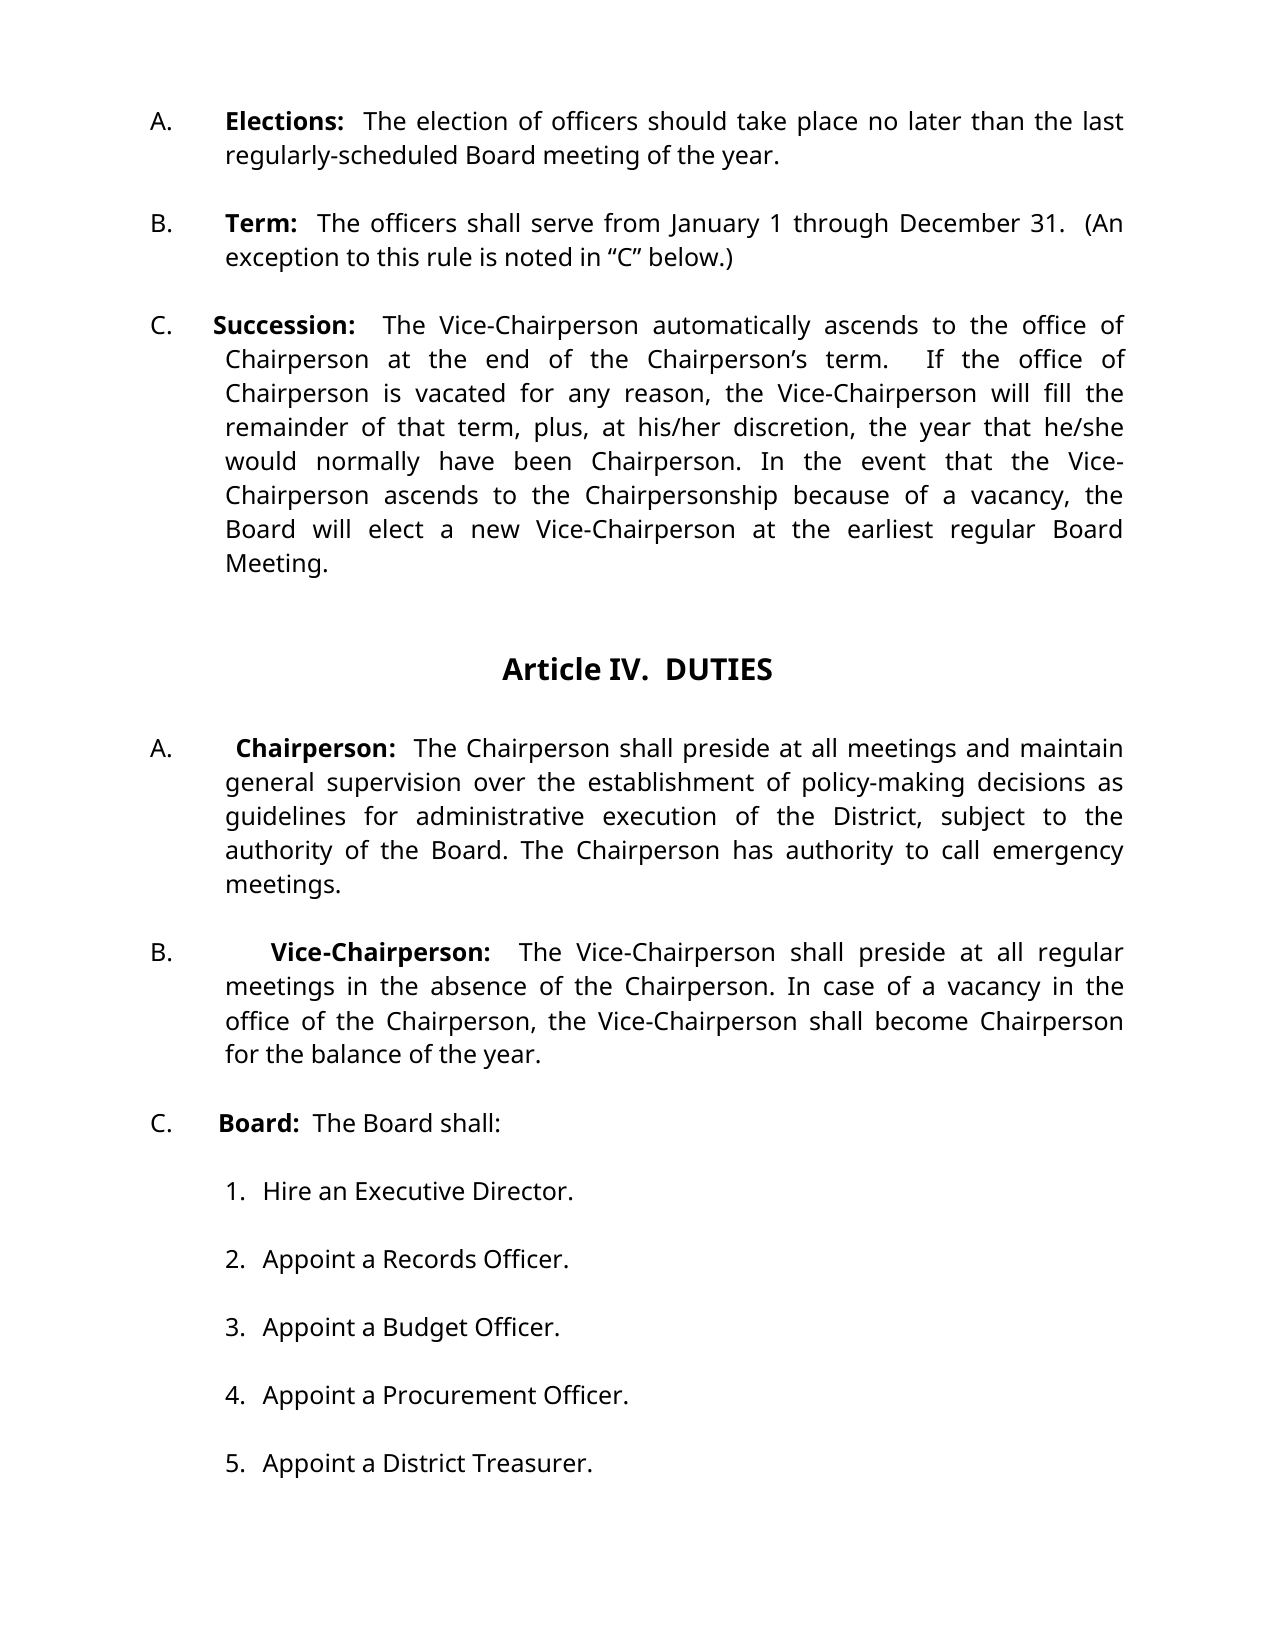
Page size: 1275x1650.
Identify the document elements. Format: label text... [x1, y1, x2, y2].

list Appoint a District Treasurer. [225, 1446, 1125, 1480]
text C. Succession: The Vice-Chairperson automatically ascends to the office of Chairperson at the end of the Chairperson’s term. If the office of Chairperson is vacated for any reason, the Vice-Chairperson will fill the remainder of that term, plus, at his/her discretion, the year that he/she would normally have been Chairperson. In the event that the Vice-Chairperson ascends to the Chairpersonship because of a vacancy, the Board will elect a new Vice-Chairperson at the earliest regular Board Meeting. [150, 308, 1125, 580]
list Term: The officers shall serve from January 1 through December 31. (An exception to this rule is noted in “C” below.) [150, 206, 1125, 274]
text C. Board: The Board shall: [150, 1105, 1125, 1139]
text B. Vice-Chairperson: The Vice-Chairperson shall preside at all regular meetings in the absence of the Chairperson. In case of a vacancy in the office of the Chairperson, the Vice-Chairperson shall become Chairperson for the balance of the year. [150, 935, 1125, 1071]
list Elections: The election of officers should take place no later than the last regularly-scheduled Board meeting of the year. [150, 103, 1125, 171]
list Hire an Executive Director. [225, 1173, 1125, 1207]
list Appoint a Budget Officer. [225, 1310, 1125, 1344]
list Appoint a Records Officer. [225, 1242, 1125, 1276]
text Article IV. DUTIES [150, 648, 1125, 689]
text A. Chairperson: The Chairperson shall preside at all meetings and maintain general supervision over the establishment of policy-making decisions as guidelines for administrative execution of the District, subject to the authority of the Board. The Chairperson has authority to call emergency meetings. [150, 731, 1125, 901]
list Appoint a Procurement Officer. [225, 1378, 1125, 1412]
